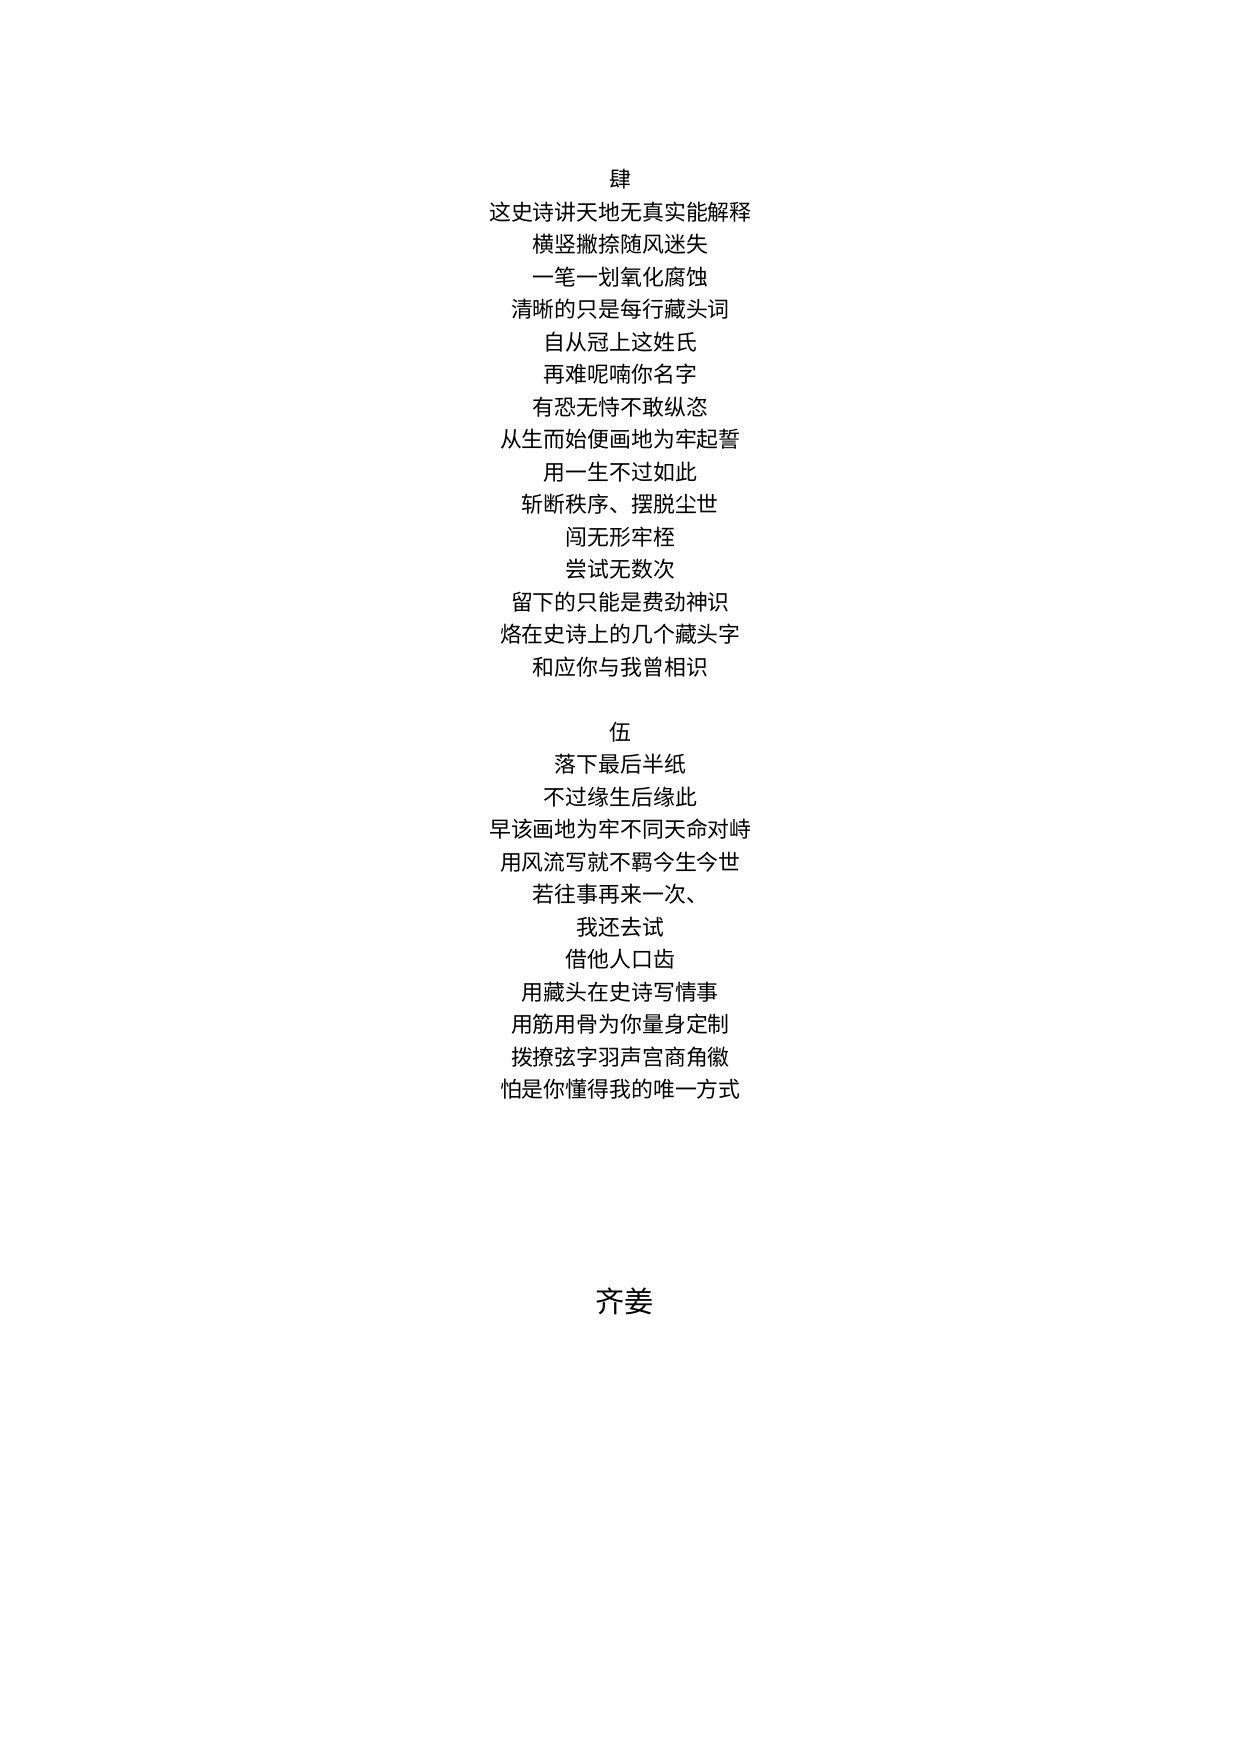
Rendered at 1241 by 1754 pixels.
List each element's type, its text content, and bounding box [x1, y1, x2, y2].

text 一笔一划氧化腐蚀 [187, 259, 1053, 292]
text 借他人口齿 [187, 942, 1053, 974]
text 有恐无恃不敢纵恣 [187, 389, 1053, 422]
text 拨撩弦字羽声宫商角徽 [187, 1039, 1053, 1072]
text 若往事再来一次、 [187, 877, 1053, 909]
text 留下的只能是费劲神识 [187, 584, 1053, 617]
text 用风流写就不羁今生今世 [187, 844, 1053, 877]
text 清晰的只是每行藏头词 [187, 292, 1053, 324]
text 自从冠上这姓氏 [187, 324, 1053, 357]
text 这史诗讲天地无真实能解释 [187, 194, 1053, 227]
text 早该画地为牢不同天命对峙 [187, 812, 1053, 844]
text 横竖撇捺随风迷失 [187, 227, 1053, 259]
text 用藏头在史诗写情事 [187, 974, 1053, 1007]
text 怕是你懂得我的唯一方式 [187, 1072, 1053, 1104]
text 从生而始便画地为牢起誓 [187, 422, 1053, 454]
text 落下最后半纸 [187, 747, 1053, 779]
text 和应你与我曾相识 [187, 649, 1053, 682]
text 再难呢喃你名字 [187, 357, 1053, 389]
text 不过缘生后缘此 [187, 779, 1053, 812]
text 闯无形牢桎 [187, 519, 1053, 552]
text 伍 [187, 714, 1053, 747]
text 肆 [187, 162, 1053, 194]
text 烙在史诗上的几个藏头字 [187, 617, 1053, 649]
text 用筋用骨为你量身定制 [187, 1007, 1053, 1039]
text 我还去试 [187, 909, 1053, 942]
text 齐姜 [187, 1267, 1053, 1332]
text 尝试无数次 [187, 552, 1053, 584]
text 用一生不过如此 [187, 454, 1053, 487]
text 斩断秩序、摆脱尘世 [187, 487, 1053, 519]
